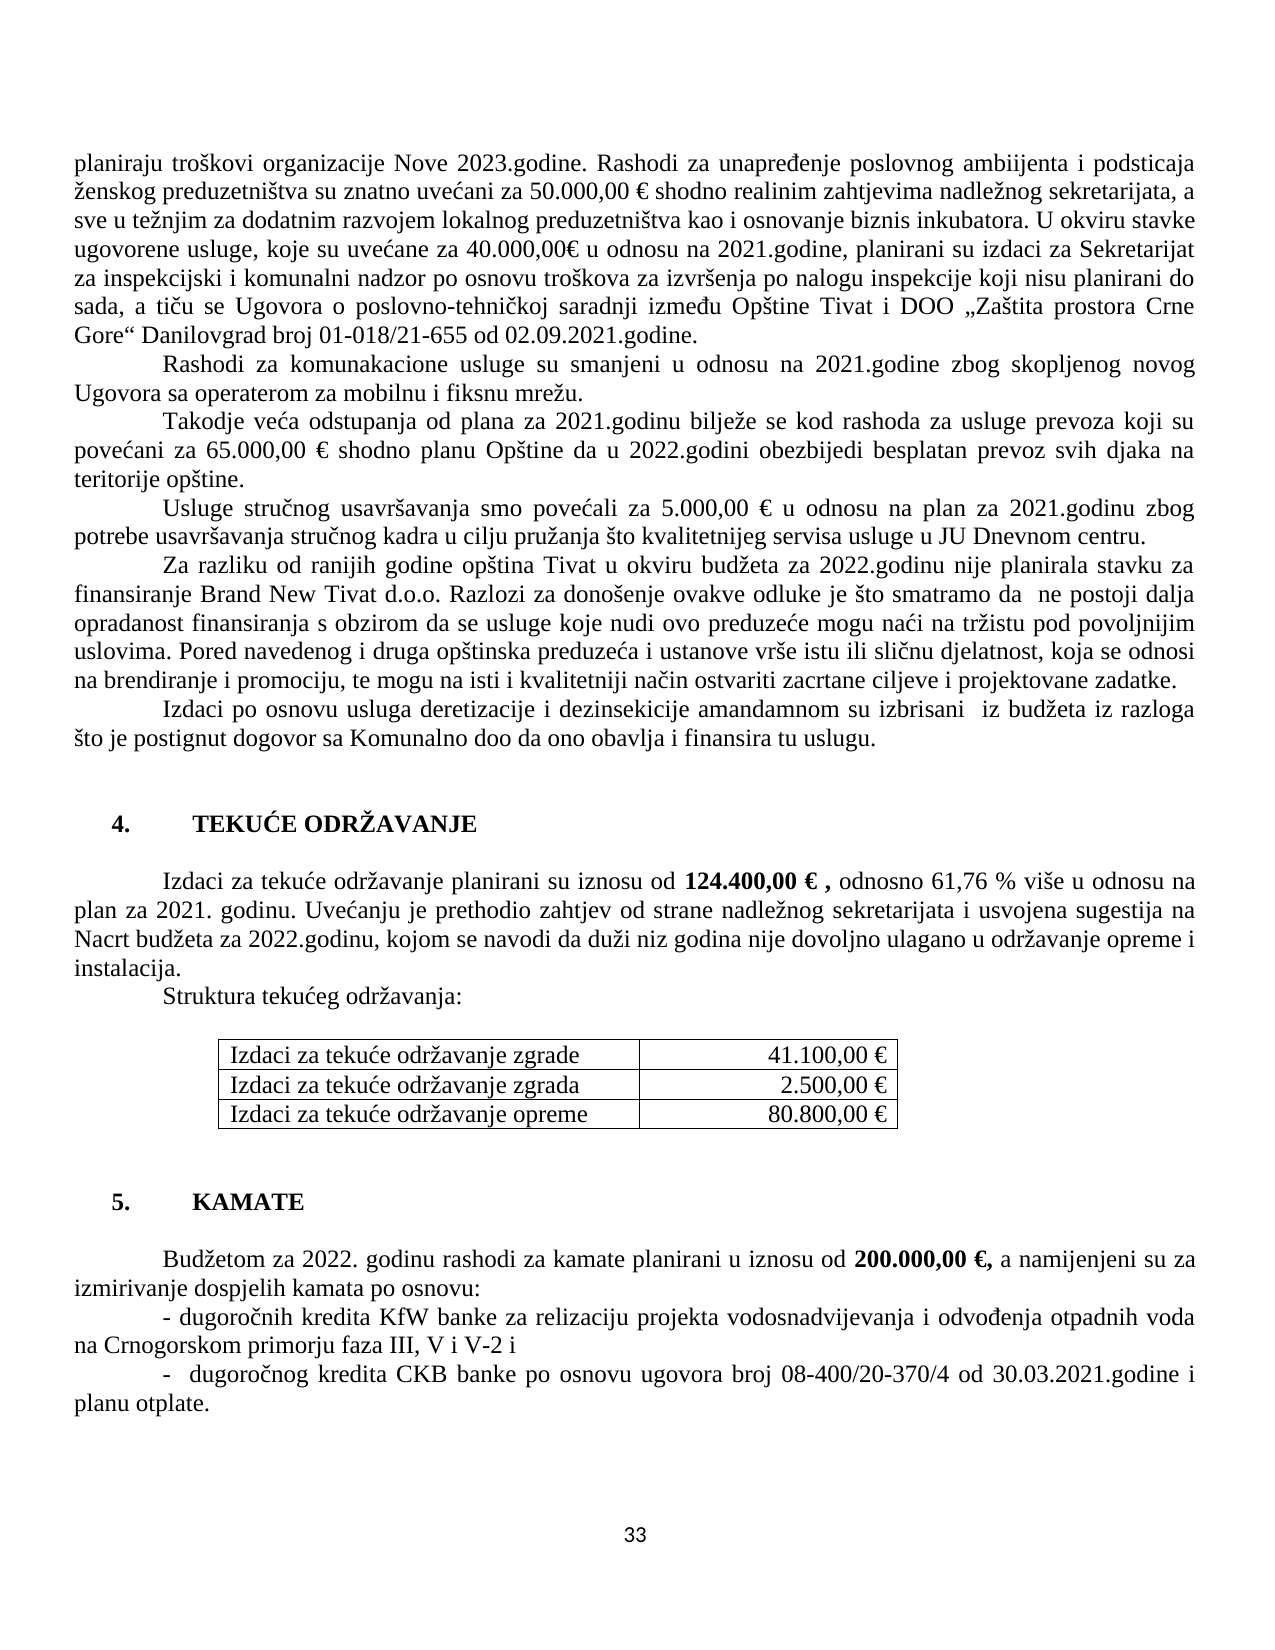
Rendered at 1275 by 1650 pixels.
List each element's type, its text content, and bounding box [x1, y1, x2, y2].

text Usluge stručnog usavršavanja smo povećali za 5.000,00 € u odnosu na plan za 2021.godinu zbog potrebe usavršavanja stručnog kadra u cilju pružanja što kvalitetnijeg servisa usluge u JU Dnevnom centru. [74, 493, 1196, 550]
text Struktura tekućeg održavanja: [74, 981, 1196, 1010]
text Takodje veća odstupanja od plana za 2021.godinu bilježe se kod rashoda za usluge prevoza koji su povećani za 65.000,00 € shodno planu Opštine da u 2022.godini obezbijedi besplatan prevoz svih djaka na teritorije opštine. [74, 406, 1196, 493]
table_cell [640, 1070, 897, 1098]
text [74, 148, 1196, 349]
text - dugoročnog kredita CKB banke po osnovu ugovora broj 08-400/20-370/4 od 30.03.2021.godine i planu otplate. [74, 1359, 1196, 1417]
list KAMATE [111, 1187, 1196, 1216]
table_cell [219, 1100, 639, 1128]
text - dugoročnih kredita KfW banke za relizaciju projekta vodosnadvijevanja i odvođenja otpadnih voda na Crnogorskom primorju faza III, V i V-2 i [74, 1302, 1196, 1359]
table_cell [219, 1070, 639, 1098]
text Budžetom za 2022. godinu rashodi za kamate planirani u iznosu od 200.000,00 €, a namijenjeni su za izmirivanje dospjelih kamata po osnovu: [74, 1244, 1196, 1302]
text Rashodi za komunakacione usluge su smanjeni u odnosu na 2021.godine zbog skopljenog novog Ugovora sa operaterom za mobilnu i fiksnu mrežu. [74, 349, 1196, 406]
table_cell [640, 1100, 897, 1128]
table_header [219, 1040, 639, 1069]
text Izdaci za tekuće održavanje planirani su iznosu od 124.400,00 € , odnosno 61,76 % više u odnosu na plan za 2021. godinu. Uvećanju je prethodio zahtjev od strane nadležnog sekretarijata i usvojena sugestija na Nacrt budžeta za 2022.godinu, kojom se navodi da duži niz godina nije dovoljno ulagano u održavanje opreme i instalacija. [74, 866, 1196, 981]
text Za razliku od ranijih godine opština Tivat u okviru budžeta za 2022.godinu nije planirala stavku za finansiranje Brand New Tivat d.o.o. Razlozi za donošenje ovakve odluke je što smatramo da ne postoji dalja opradanost finansiranja s obzirom da se usluge koje nudi ovo preduzeće mogu naći na tržistu pod povoljnijim uslovima. Pored navedenog i druga opštinska preduzeća i ustanove vrše istu ili sličnu djelatnost, koja se odnosi na brendiranje i promociju, te mogu na isti i kvalitetniji način ostvariti zacrtane ciljeve i projektovane zadatke. [74, 550, 1196, 694]
text Izdaci po osnovu usluga deretizacije i dezinsekicije amandamnom su izbrisani iz budžeta iz razloga što je postignut dogovor sa Komunalno doo da ono obavlja i finansira tu uslugu. [74, 694, 1196, 751]
list TEKUĆE ODRŽAVANJE [111, 809, 1196, 838]
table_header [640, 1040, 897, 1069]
